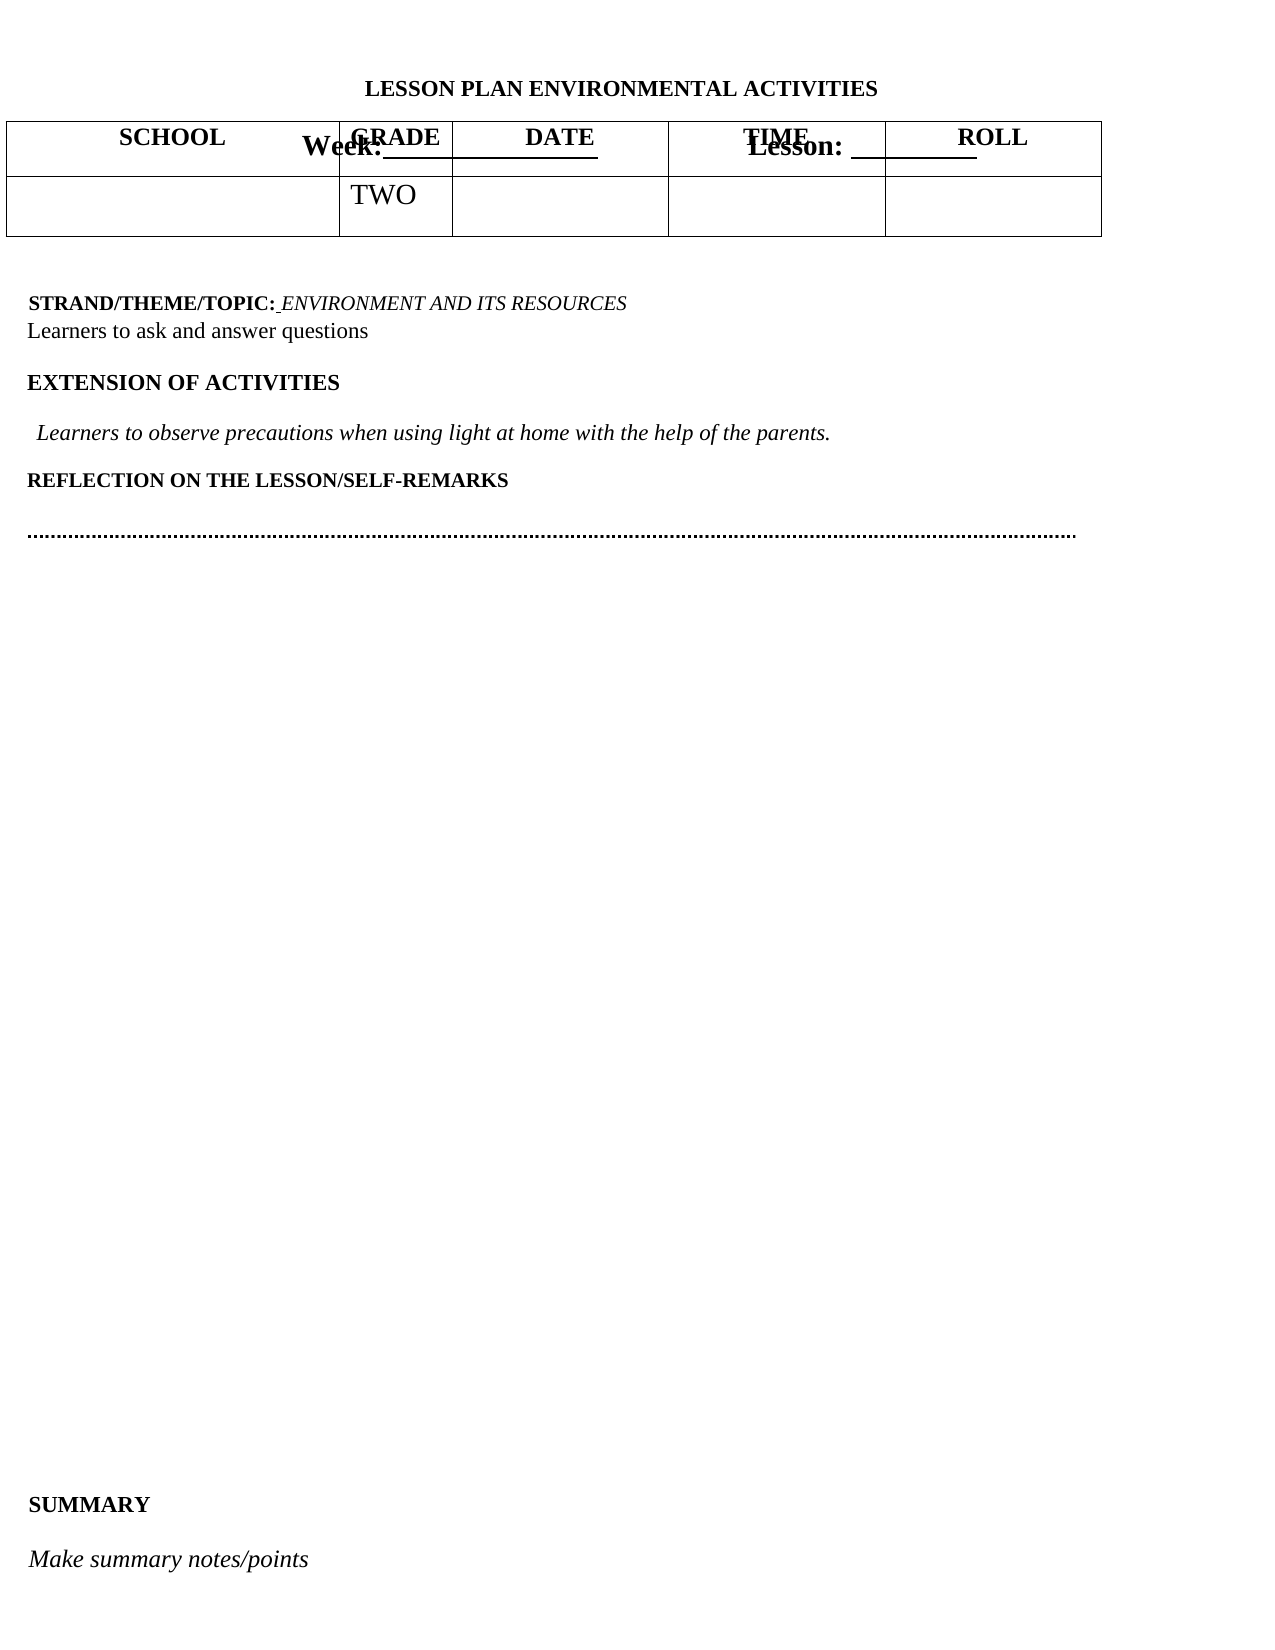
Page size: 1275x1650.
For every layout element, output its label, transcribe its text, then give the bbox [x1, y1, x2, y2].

text EXTENSION OF ACTIVITIES [27, 369, 1226, 395]
text REFLECTION ON THE LESSON/SELF-REMARKS [27, 468, 862, 492]
text Learners to observe precautions when using light at home with the help of the parents. [36, 419, 1226, 446]
text Learners to ask and answer questions [27, 317, 1226, 344]
